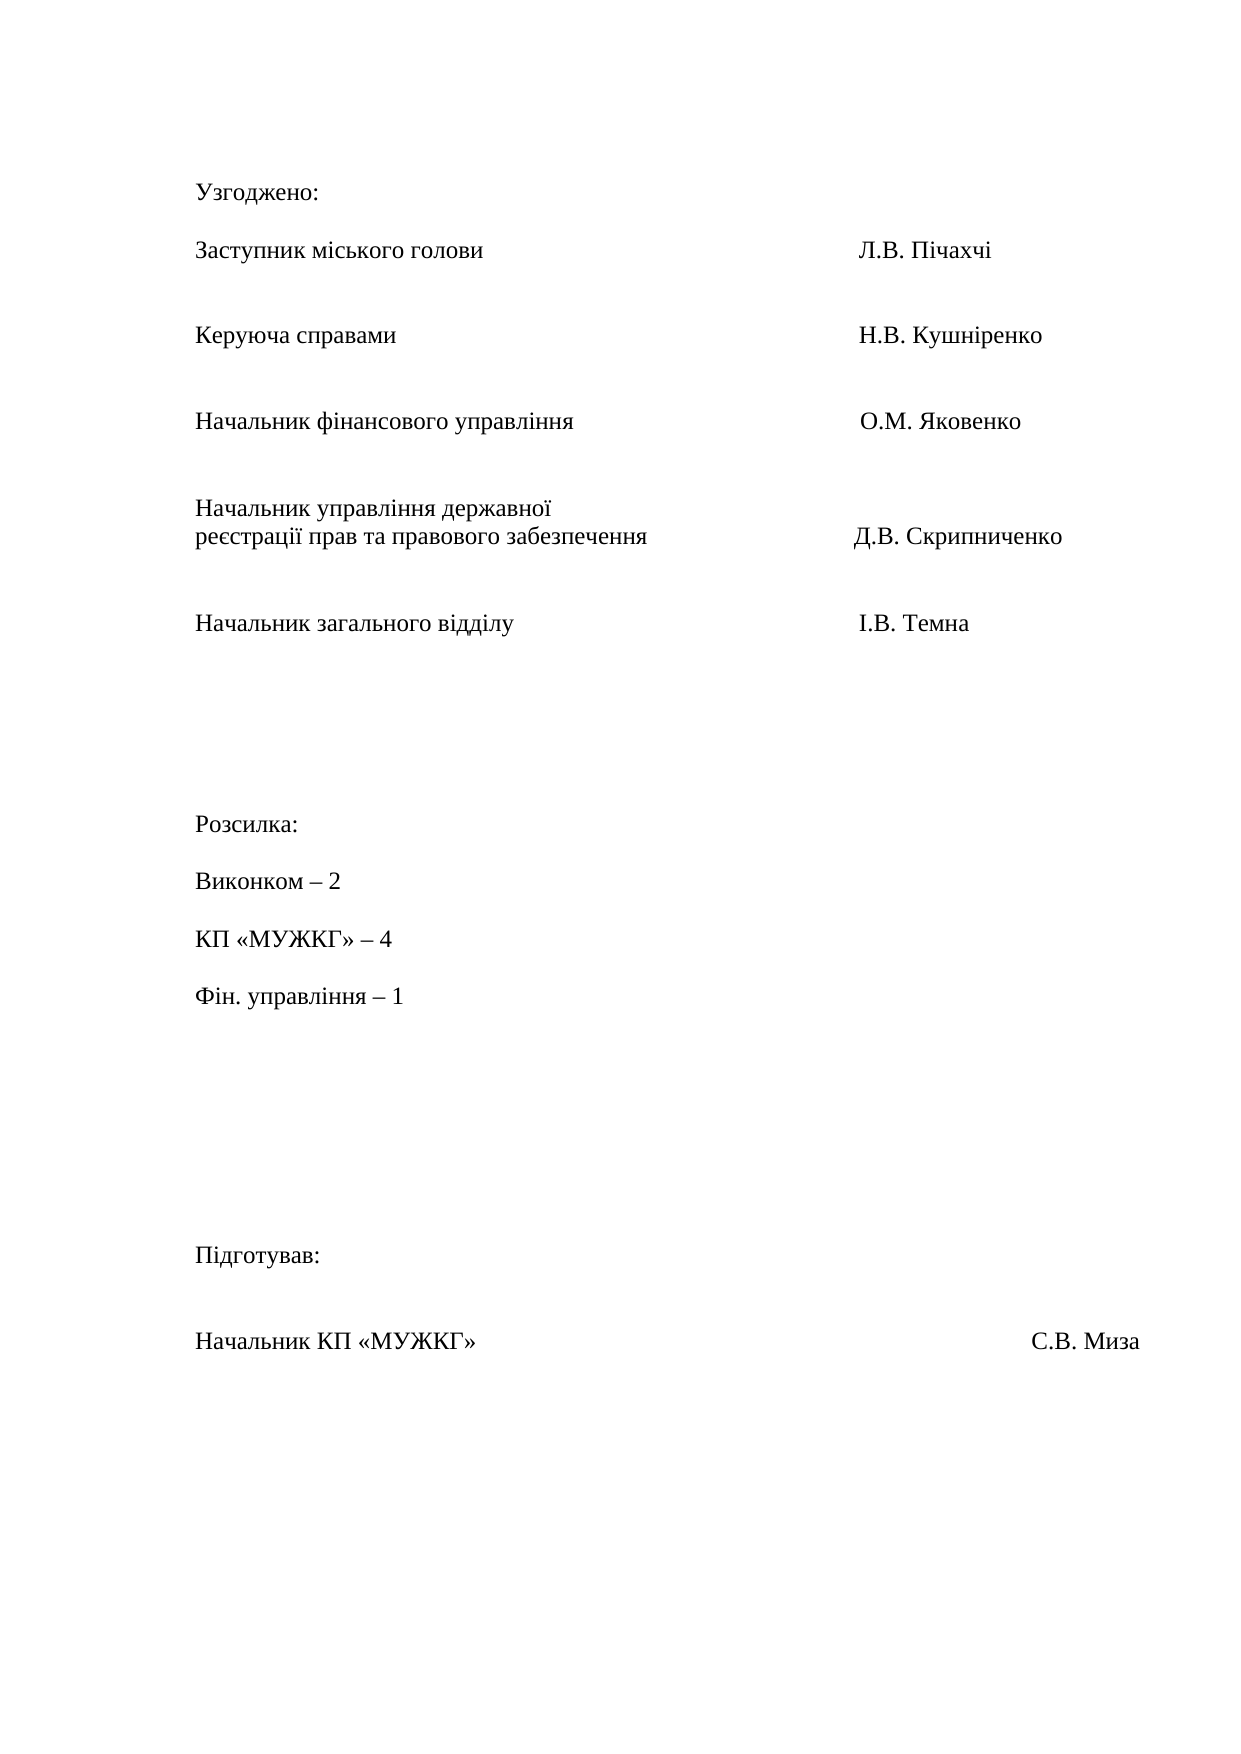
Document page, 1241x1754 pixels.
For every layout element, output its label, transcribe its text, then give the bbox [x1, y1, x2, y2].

text Начальник КП «МУЖКГ» С.В. Миза [195, 1326, 1205, 1355]
text Начальник управління державної [195, 493, 1205, 521]
text Підготував: [195, 1240, 1205, 1269]
text Керуюча справами Н.В. Кушніренко [195, 320, 1205, 349]
text Фін. управління – 1 [195, 981, 1205, 1010]
text Розсилка: [195, 809, 1205, 838]
text Начальник загального відділу І.В. Темна [195, 608, 1205, 636]
text Заступник міського голови Л.В. Пічахчі [195, 235, 1205, 263]
text Начальник фінансового управління О.М. Яковенко [195, 406, 1205, 435]
text Узгоджено: [195, 177, 1205, 206]
text КП «МУЖКГ» – 4 [195, 924, 1205, 953]
text Виконком – 2 [195, 866, 1205, 895]
text реєстрації прав та правового забезпечення Д.В. Скрипниченко [195, 521, 1205, 550]
